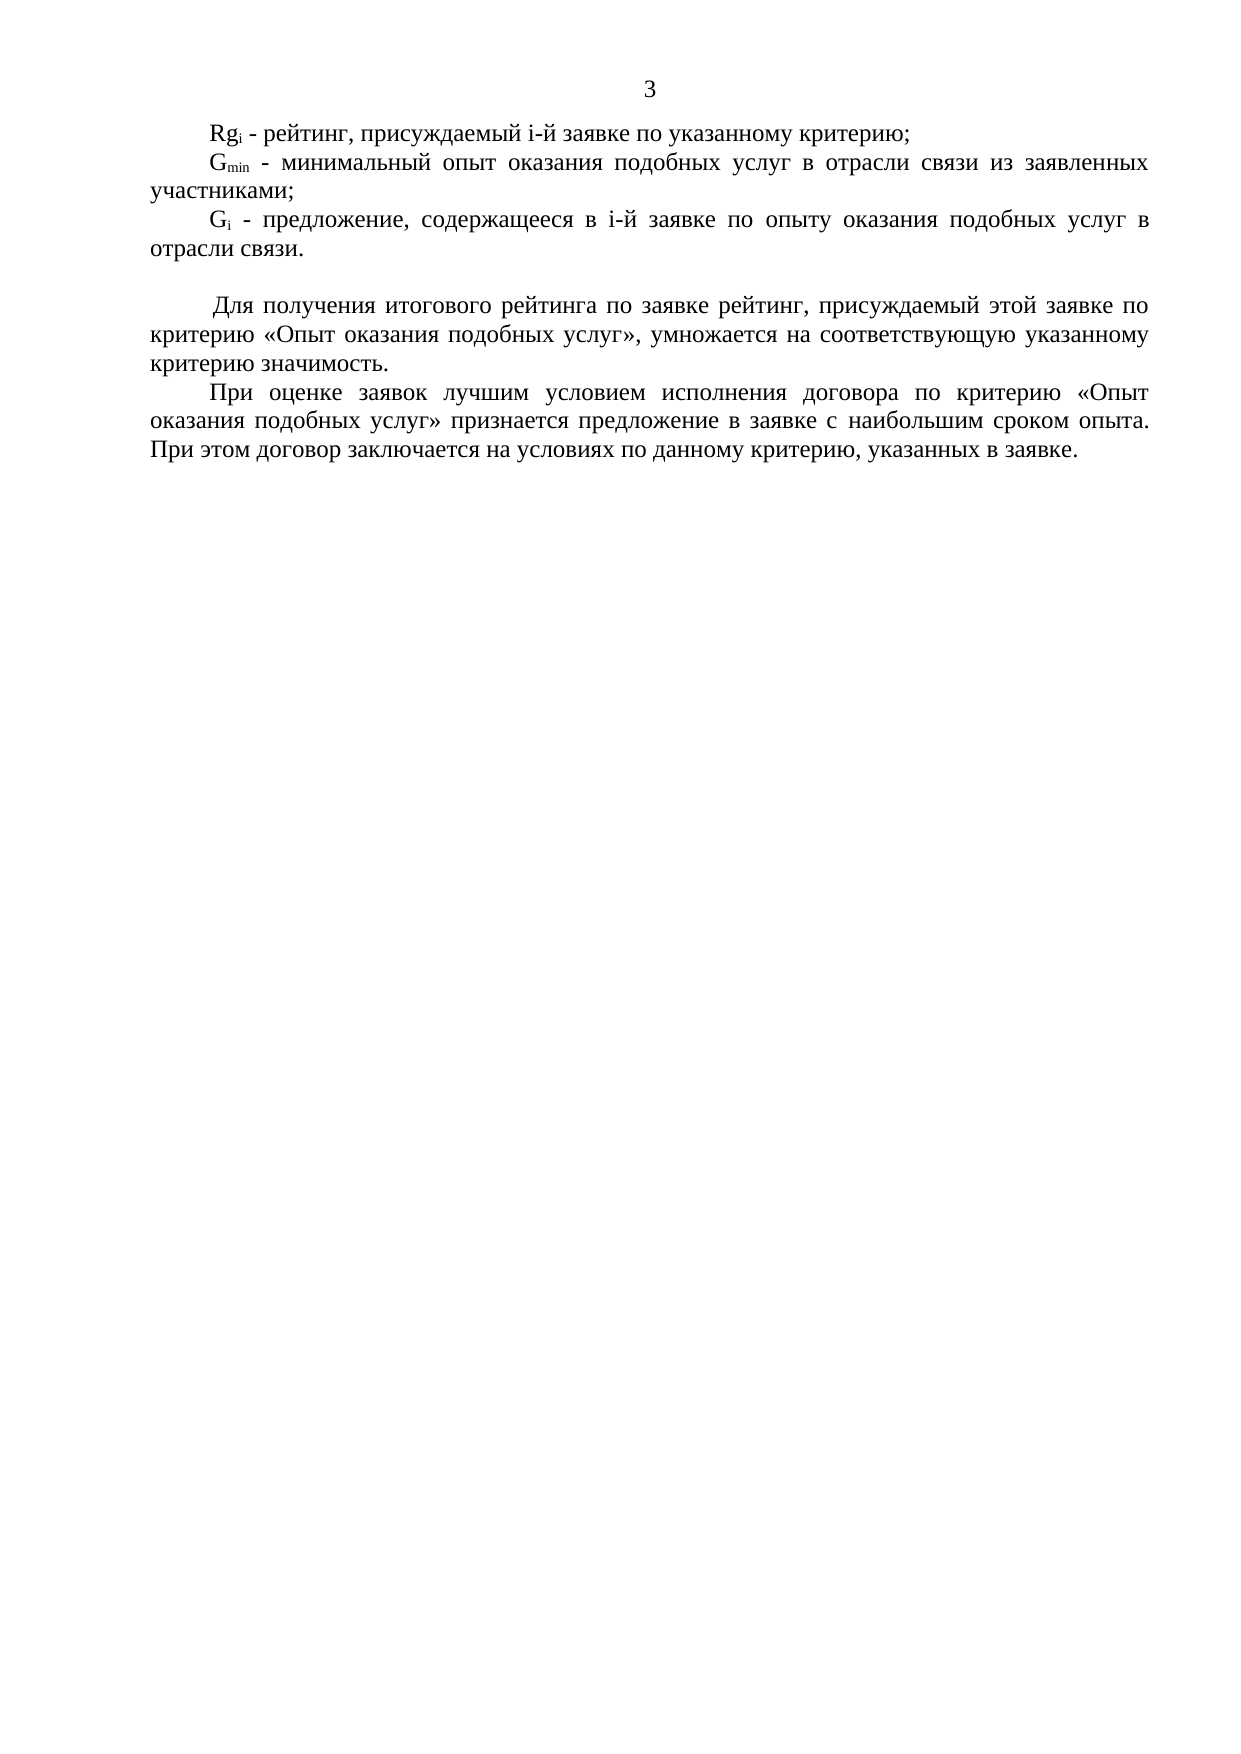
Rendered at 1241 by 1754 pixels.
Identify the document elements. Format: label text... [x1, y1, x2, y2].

text Gi - предложение, содержащееся в i-й заявке по опыту оказания подобных услуг в отрасли связи. [150, 204, 1150, 262]
text При оценке заявок лучшим условием исполнения договора по критерию «Опыт оказания подобных услуг» признается предложение в заявке с наибольшим сроком опыта. При этом договор заключается на условиях по данному критерию, указанных в заявке. [150, 377, 1150, 463]
text Gmin - минимальный опыт оказания подобных услуг в отрасли связи из заявленных участниками; [150, 147, 1150, 204]
text Для получения итогового рейтинга по заявке рейтинг, присуждаемый этой заявке по критерию «Опыт оказания подобных услуг», умножается на соответствующую указанному критерию значимость. [150, 291, 1150, 377]
text Rgi - рейтинг, присуждаемый i-й заявке по указанному критерию; [150, 118, 1150, 147]
